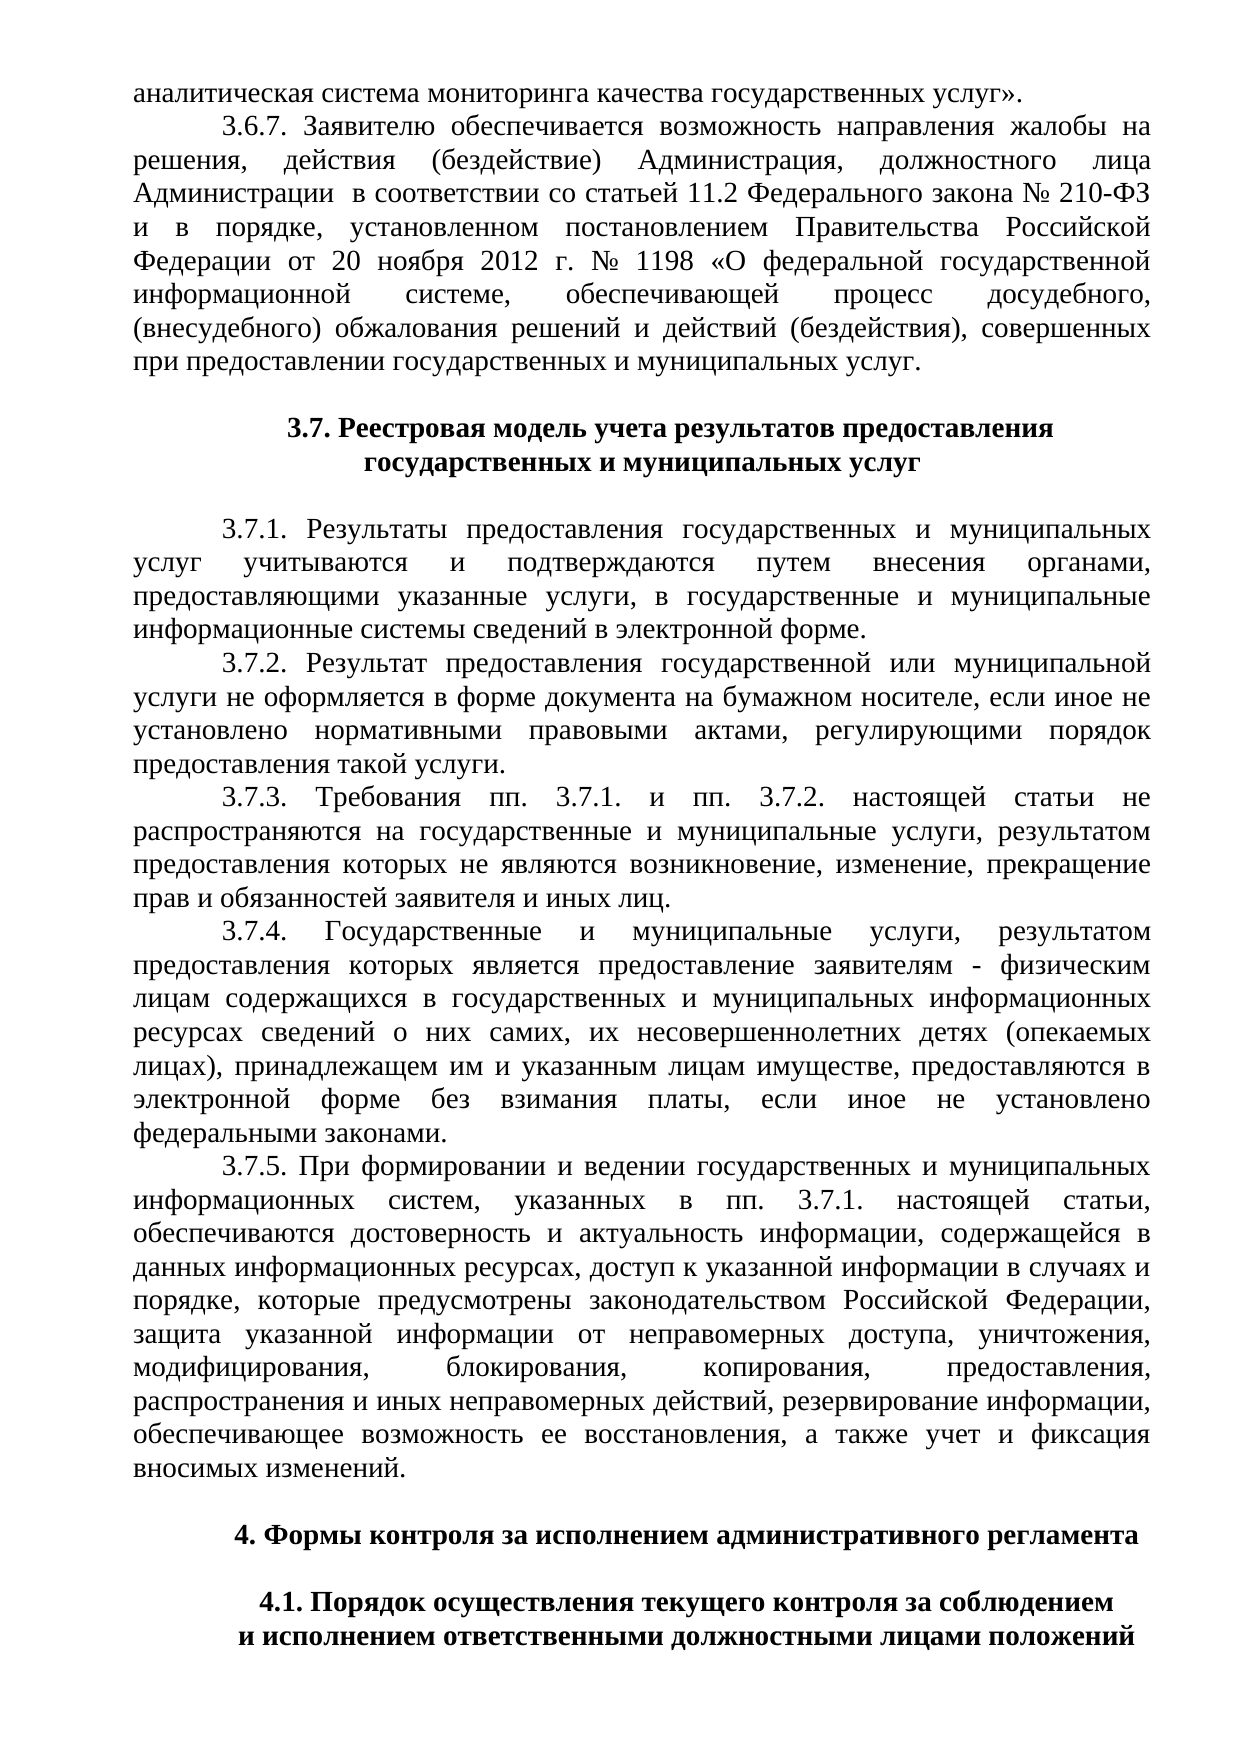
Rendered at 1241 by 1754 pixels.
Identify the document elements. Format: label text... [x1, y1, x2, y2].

text 3.6.7. Заявителю обеспечивается возможность направления жалобы на решения, действия (бездействие) Администрация, должностного лица Администрации в соответствии со статьей 11.2 Федерального закона № 210-ФЗ и в порядке, установленном постановлением Правительства Российской Федерации от 20 ноября 2012 г. № 1198 «О федеральной государственной информационной системе, обеспечивающей процесс досудебного, (внесудебного) обжалования решений и действий (бездействия), совершенных при предоставлении государственных и муниципальных услуг. [133, 108, 1152, 377]
text 3.7.3. Требования пп. 3.7.1. и пп. 3.7.2. настоящей статьи не распространяются на государственные и муниципальные услуги, результатом предоставления которых не являются возникновение, изменение, прекращение прав и обязанностей заявителя и иных лиц. [133, 779, 1152, 913]
text 3.7. Реестровая модель учета результатов предоставления государственных и муниципальных услуг [133, 410, 1152, 477]
text и исполнением ответственными должностными лицами положений [133, 1618, 1152, 1651]
text 3.7.5. При формировании и ведении государственных и муниципальных информационных систем, указанных в пп. 3.7.1. настоящей статьи, обеспечиваются достоверность и актуальность информации, содержащейся в данных информационных ресурсах, доступ к указанной информации в случаях и порядке, которые предусмотрены законодательством Российской Федерации, защита указанной информации от неправомерных доступа, уничтожения, модифицирования, блокирования, копирования, предоставления, распространения и иных неправомерных действий, резервирование информации, обеспечивающее возможность ее восстановления, а также учет и фиксация вносимых изменений. [133, 1148, 1152, 1484]
text 3.7.2. Результат предоставления государственной или муниципальной услуги не оформляется в форме документа на бумажном носителе, если иное не установлено нормативными правовыми актами, регулирующими порядок предоставления такой услуги. [133, 645, 1152, 779]
text 3.7.1. Результаты предоставления государственных и муниципальных услуг учитываются и подтверждаются путем внесения органами, предоставляющими указанные услуги, в государственные и муниципальные информационные системы сведений в электронной форме. [133, 511, 1152, 645]
text 4.1. Порядок осуществления текущего контроля за соблюдением [133, 1584, 1152, 1618]
text 4. Формы контроля за исполнением административного регламента [133, 1517, 1152, 1551]
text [133, 75, 1152, 108]
text 3.7.4. Государственные и муниципальные услуги, результатом предоставления которых является предоставление заявителям - физическим лицам содержащихся в государственных и муниципальных информационных ресурсах сведений о них самих, их несовершеннолетних детях (опекаемых лицах), принадлежащем им и указанным лицам имуществе, предоставляются в электронной форме без взимания платы, если иное не установлено федеральными законами. [133, 913, 1152, 1148]
